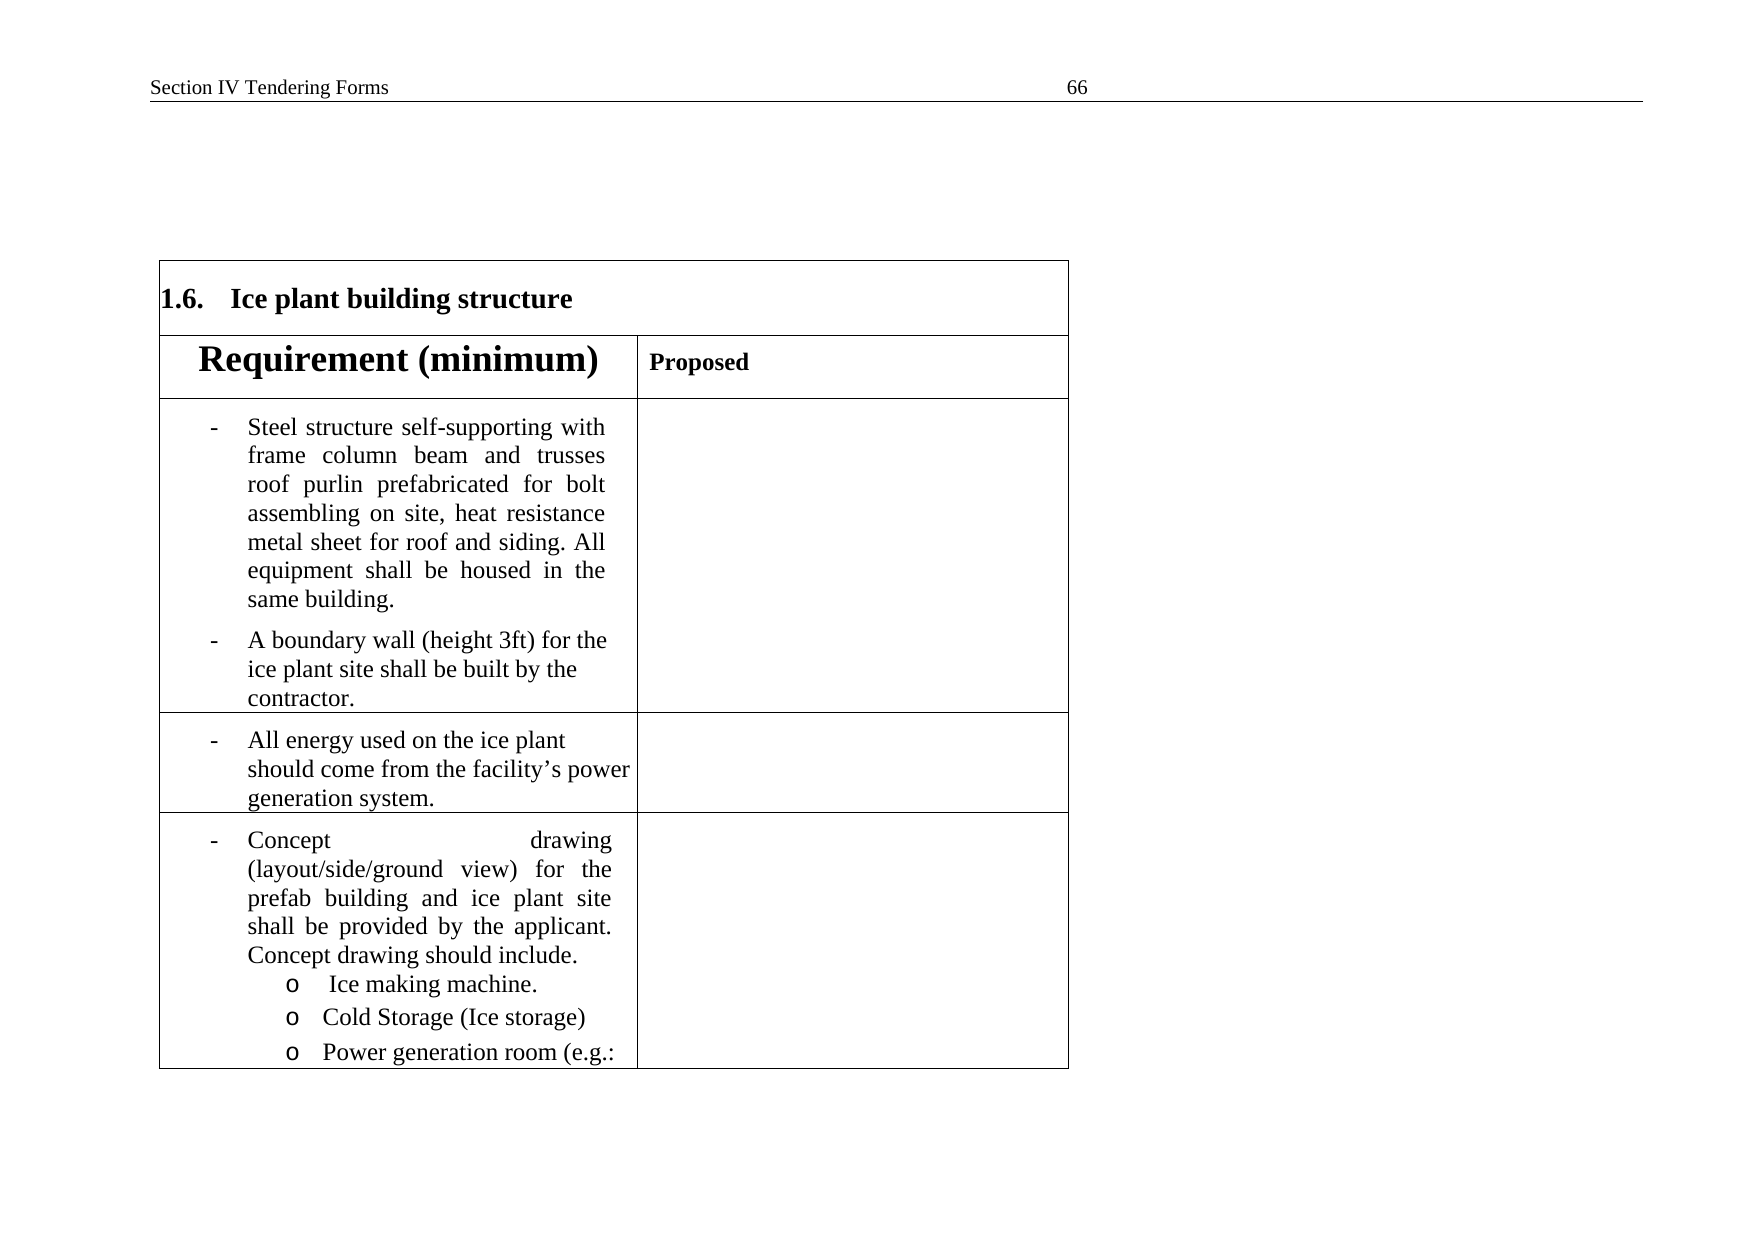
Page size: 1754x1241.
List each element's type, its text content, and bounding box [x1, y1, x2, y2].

table_header Ice plant building structure [160, 261, 1068, 335]
table_cell [638, 399, 1068, 712]
table_cell All energy used on the ice plant should come from the facility’s power generation system. [160, 713, 637, 812]
table_cell [638, 813, 1068, 1068]
table_cell Requirement (minimum) [160, 336, 637, 398]
table_cell [638, 713, 1068, 812]
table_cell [160, 813, 637, 1068]
table_cell Steel structure self-supporting with frame column beam and trusses roof purlin prefabricated for bolt assembling on site, heat resistance metal sheet for roof and siding. All equipment shall be housed in the same building. A boundary wall (height 3ft) for the ice plant site shall be built by the contractor. [160, 399, 637, 712]
table_cell Proposed [638, 336, 1068, 398]
